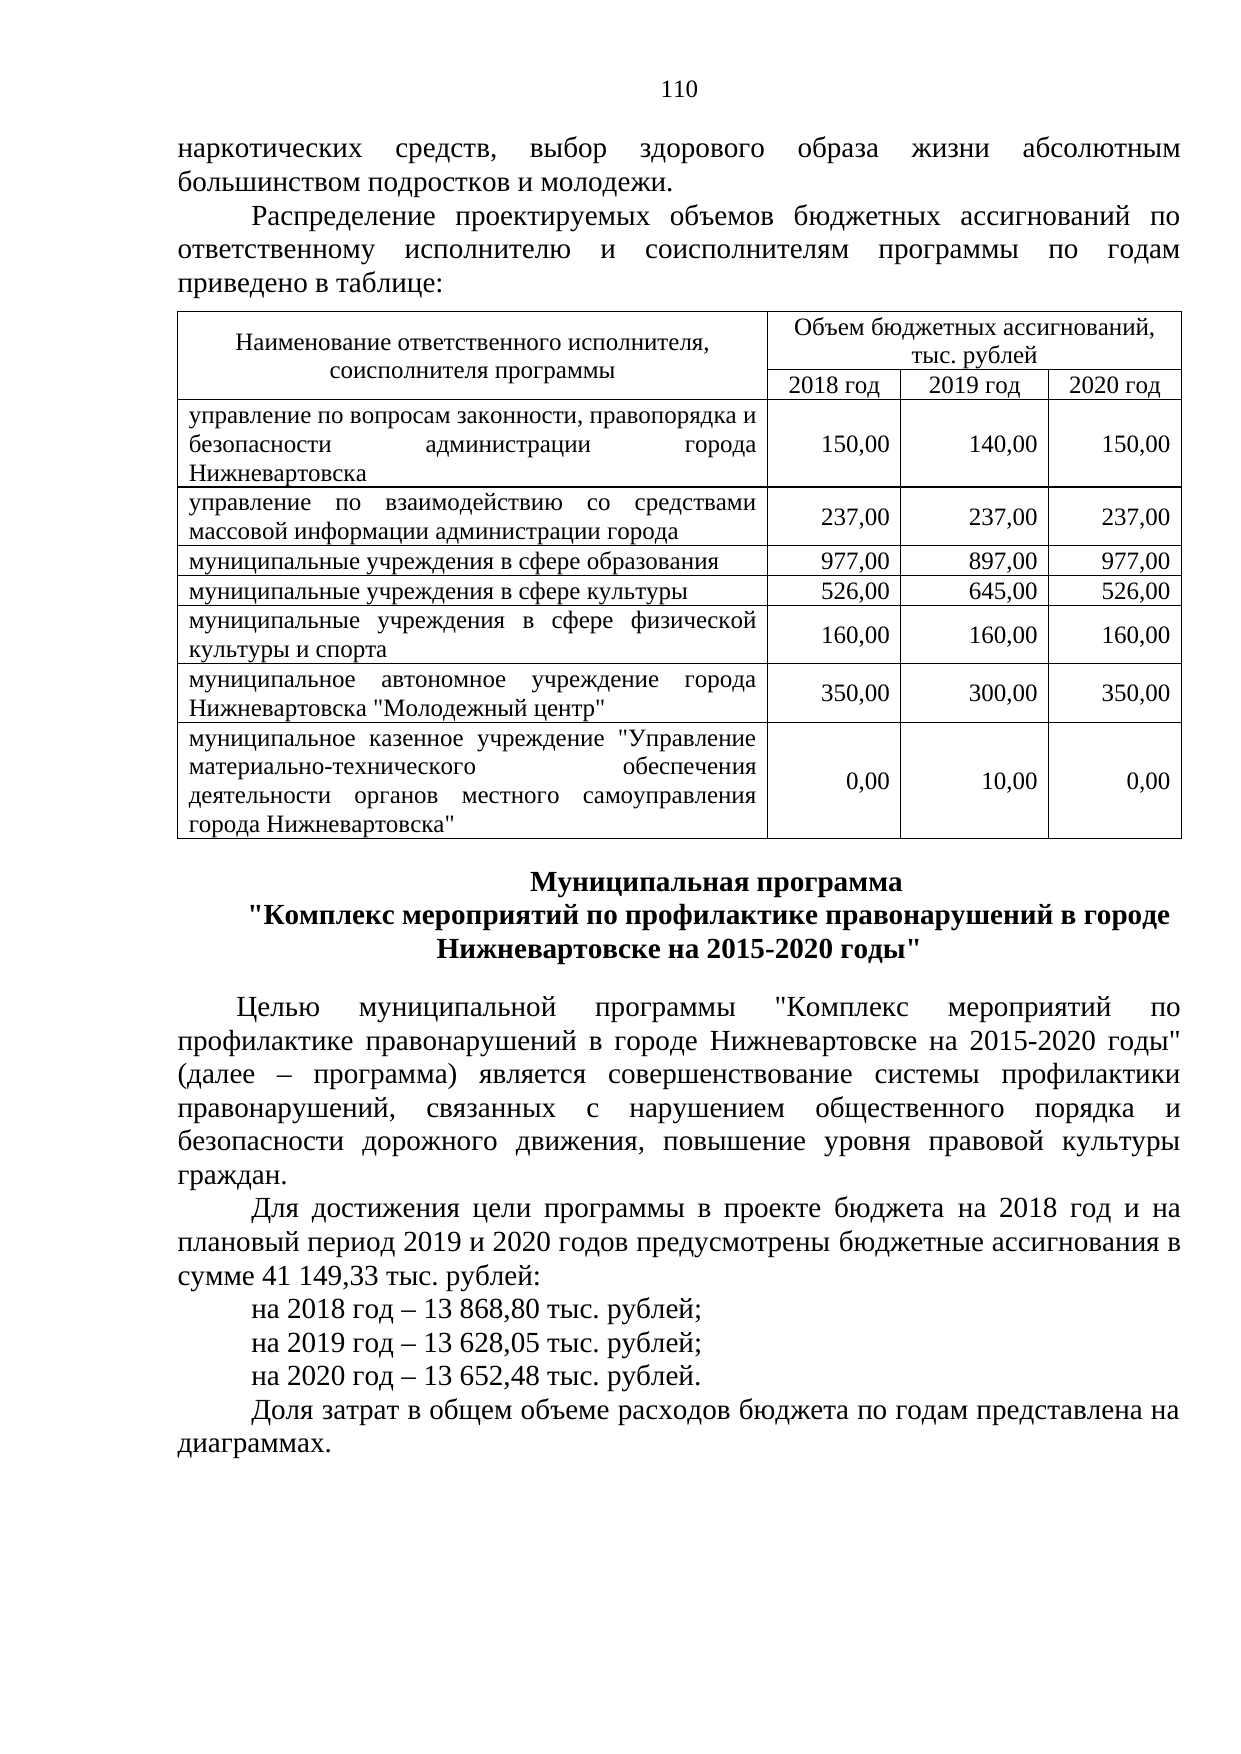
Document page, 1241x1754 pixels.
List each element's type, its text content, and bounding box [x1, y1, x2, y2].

text Муниципальная программа [177, 864, 1181, 897]
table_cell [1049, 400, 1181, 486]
text "Комплекс мероприятий по профилактике правонарушений в городе Нижневартовске на 2015-2020 годы" [177, 897, 1181, 964]
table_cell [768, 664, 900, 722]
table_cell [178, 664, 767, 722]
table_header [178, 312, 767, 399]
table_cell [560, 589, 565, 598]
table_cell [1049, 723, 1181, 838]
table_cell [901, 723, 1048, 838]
text Доля затрат в общем объеме расходов бюджета по годам представлена на диаграммах. [177, 1392, 1181, 1459]
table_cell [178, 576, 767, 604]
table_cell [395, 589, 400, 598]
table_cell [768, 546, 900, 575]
text Распределение проектируемых объемов бюджетных ассигнований по ответственному исполнителю и соисполнителям программы по годам приведено в таблице: [177, 198, 1181, 298]
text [177, 131, 1181, 198]
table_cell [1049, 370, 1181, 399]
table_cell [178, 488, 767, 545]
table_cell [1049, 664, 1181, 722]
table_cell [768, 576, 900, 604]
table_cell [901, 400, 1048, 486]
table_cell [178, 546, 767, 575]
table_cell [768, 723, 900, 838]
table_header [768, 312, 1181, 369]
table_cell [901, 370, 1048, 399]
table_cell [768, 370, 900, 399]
text на 2020 год – 13 652,48 тыс. рублей. [177, 1358, 1181, 1392]
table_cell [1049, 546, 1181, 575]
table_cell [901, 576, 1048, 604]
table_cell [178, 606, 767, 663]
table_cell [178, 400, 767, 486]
text на 2018 год – 13 868,80 тыс. рублей; [177, 1291, 1181, 1325]
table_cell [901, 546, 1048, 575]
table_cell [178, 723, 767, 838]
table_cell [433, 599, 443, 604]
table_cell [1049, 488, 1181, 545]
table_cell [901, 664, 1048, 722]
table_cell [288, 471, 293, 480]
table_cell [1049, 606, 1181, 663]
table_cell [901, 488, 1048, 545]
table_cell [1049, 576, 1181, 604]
text Для достижения цели программы в проекте бюджета на 2018 год и на плановый период 2019 и 2020 годов предусмотрены бюджетные ассигнования в сумме 41 149,33 тыс. рублей: [177, 1191, 1181, 1291]
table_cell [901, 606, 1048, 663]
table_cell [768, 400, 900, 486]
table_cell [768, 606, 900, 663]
text Целью муниципальной программы "Комплекс мероприятий по профилактике правонарушений в городе Нижневартовске на 2015-2020 годы" (далее – программа) является совершенствование системы профилактики правонарушений, связанных с нарушением общественного порядка и безопасности дорожного движения, повышение уровня правовой культуры граждан. [177, 989, 1181, 1191]
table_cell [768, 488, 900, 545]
text на 2019 год – 13 628,05 тыс. рублей; [177, 1325, 1181, 1358]
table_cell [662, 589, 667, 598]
